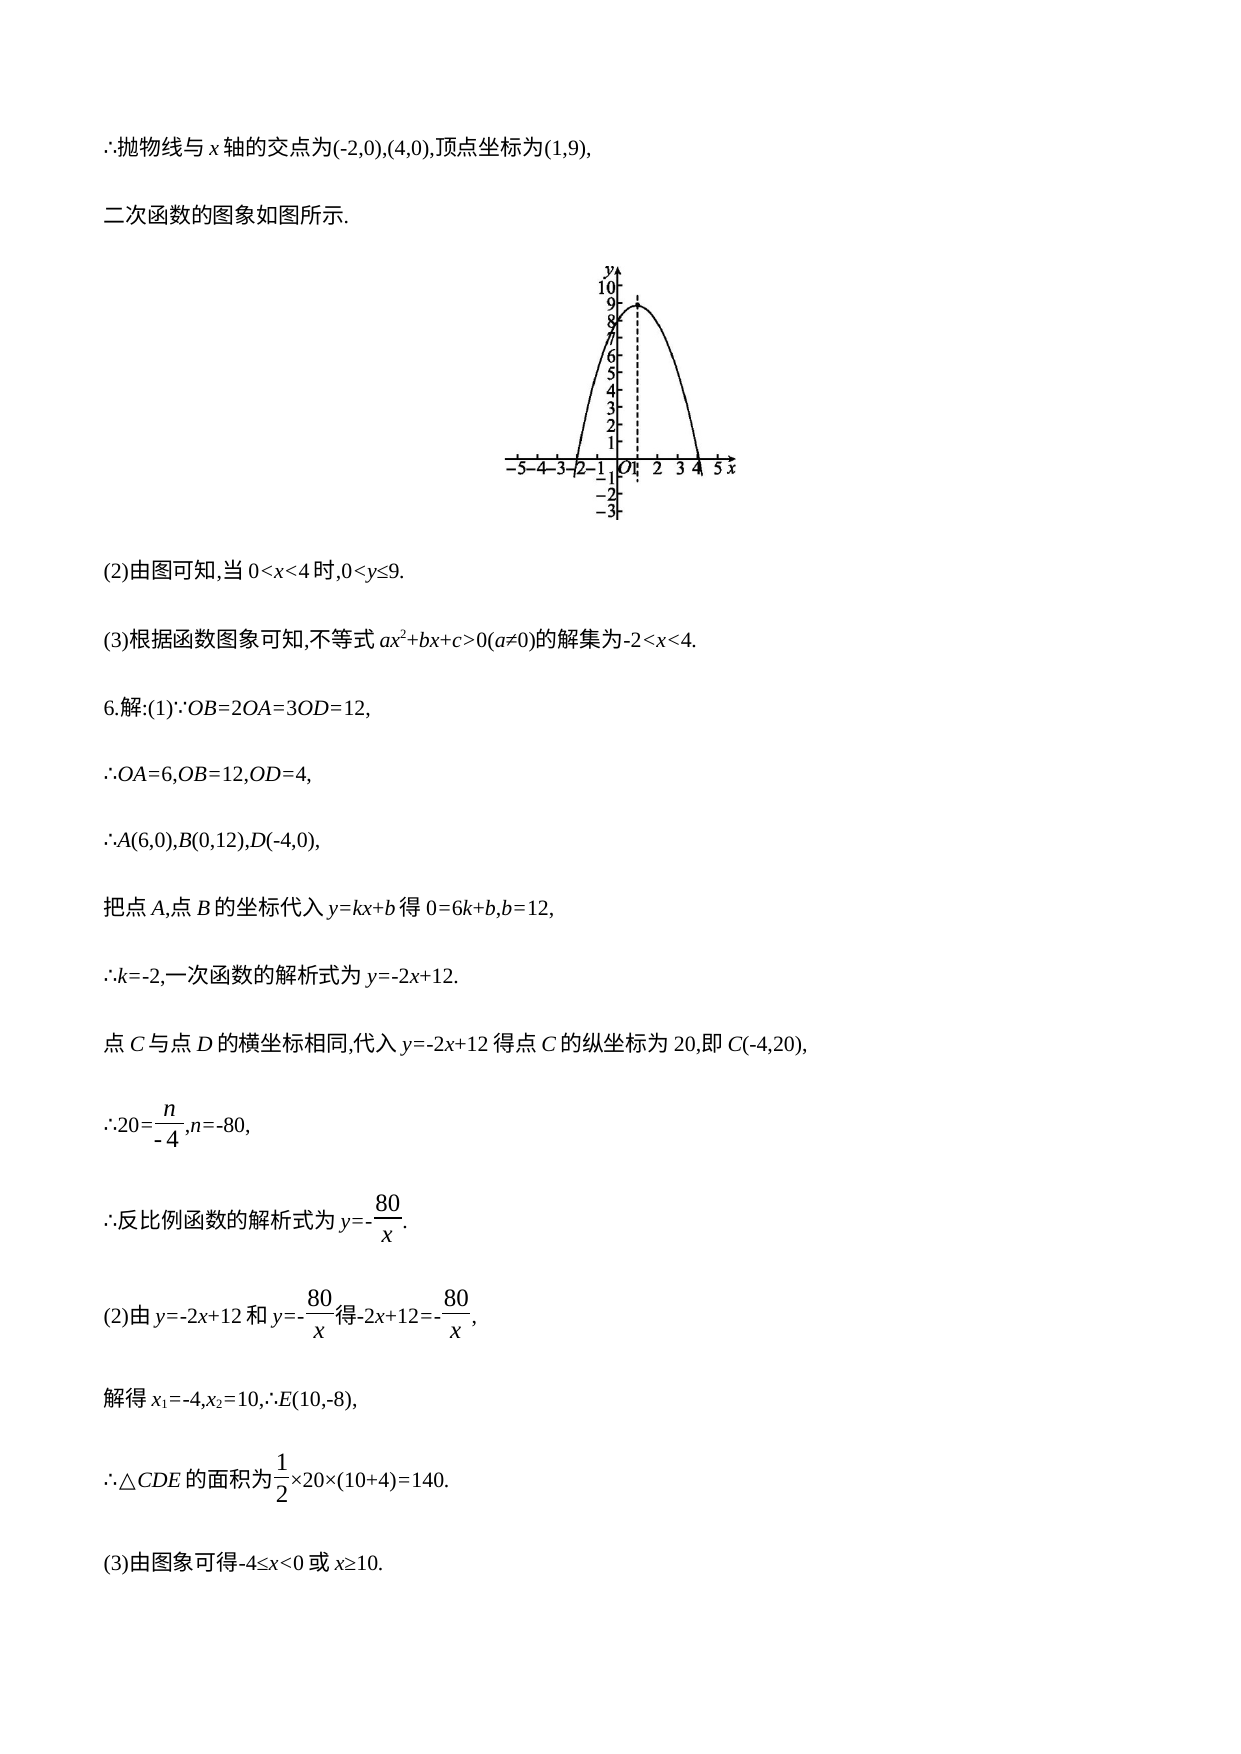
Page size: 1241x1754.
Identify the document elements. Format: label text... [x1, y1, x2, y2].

text (3)由图象可得-4≤x<0或x≥10. [103, 1544, 1137, 1576]
text 解得x1=-4,x2=10,∴E(10,-8), [103, 1381, 1137, 1412]
text 二次函数的图象如图所示. [103, 198, 1137, 229]
text (2)由图可知,当0<x<4时,0<y≤9. [103, 553, 1137, 585]
text ∴反比例函数的解析式为y=-. [103, 1189, 1137, 1248]
text 把点A,点B的坐标代入y=kx+b得0=6k+b,b=12, [103, 889, 1137, 921]
text (3)根据函数图象可知,不等式ax2+bx+c>0(a≠0)的解集为-2<x<4. [103, 622, 1137, 653]
text ∴A(6,0),B(0,12),D(-4,0), [103, 824, 1137, 854]
text ∴20=,n=-80, [103, 1094, 1137, 1153]
text 点C与点D的横坐标相同,代入y=-2x+12得点C的纵坐标为20,即C(-4,20), [103, 1026, 1137, 1058]
text (2)由y=-2x+12和y=-得-2x+12=-, [103, 1285, 1137, 1344]
picture [504, 266, 736, 520]
text ∴抛物线与x轴的交点为(-2,0),(4,0),顶点坐标为(1,9), [103, 129, 1137, 161]
text ∴k=-2,一次函数的解析式为y=-2x+12. [103, 958, 1137, 989]
text 6.解:(1)∵OB=2OA=3OD=12, [103, 690, 1137, 722]
text ∴△CDE的面积为×20×(10+4)=140. [103, 1449, 1137, 1508]
text ∴OA=6,OB=12,OD=4, [103, 758, 1137, 788]
